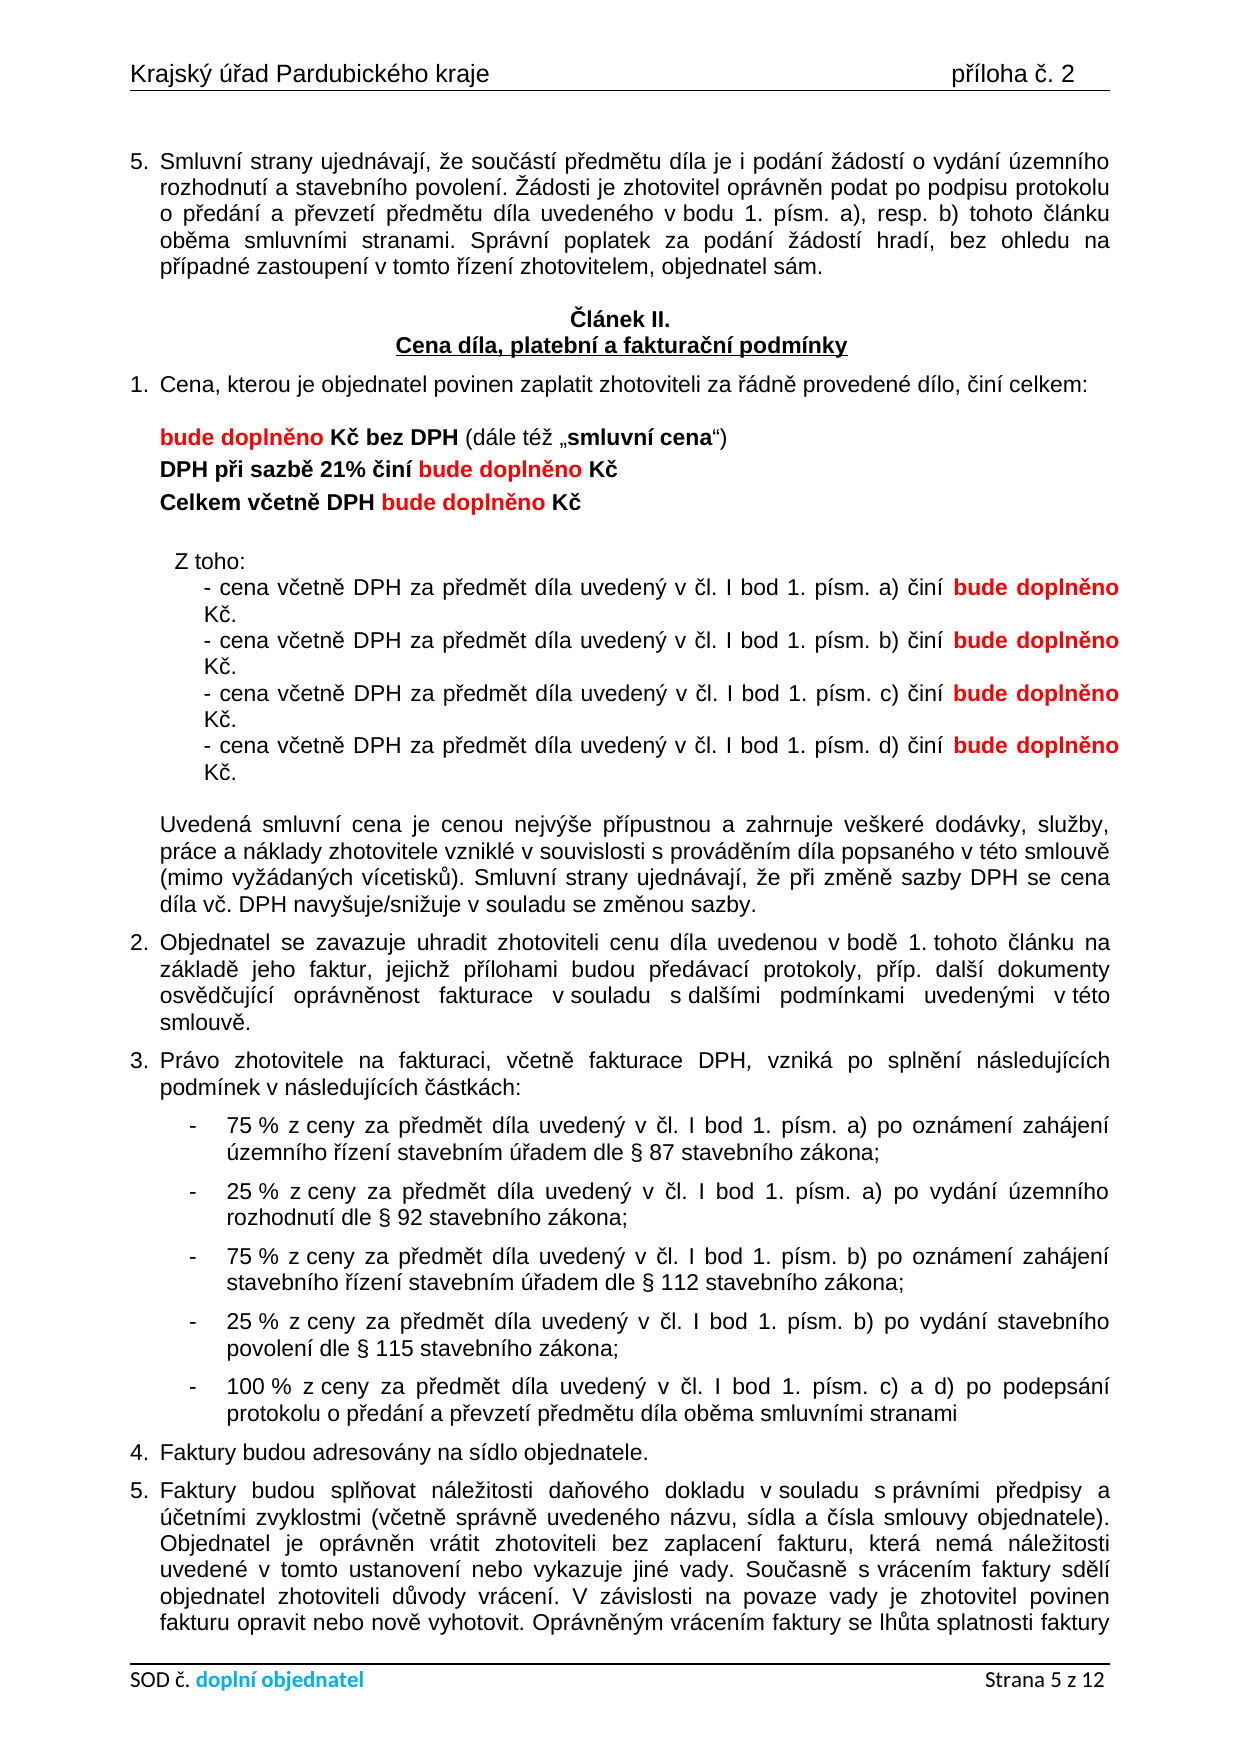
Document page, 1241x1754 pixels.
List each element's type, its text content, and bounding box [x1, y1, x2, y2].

list 25 % z ceny za předmět díla uvedený v čl. I bod 1. písm. b) po vydání stavebního povolení dle § 115 stavebního zákona; [189, 1308, 1110, 1361]
list Právo zhotovitele na fakturaci, včetně fakturace DPH, vzniká po splnění následujících podmínek v následujících částkách: [130, 1047, 1110, 1100]
text Z toho: [174, 548, 1111, 574]
text Uvedená smluvní cena je cenou nejvýše přípustnou a zahrnuje veškeré dodávky, služby, práce a náklady zhotovitele vzniklé v souvislosti s prováděním díla popsaného v této smlouvě (mimo vyžádaných vícetisků). Smluvní strany ujednávají, že při změně sazby DPH se cena díla vč. DPH navyšuje/snižuje v souladu se změnou sazby. [159, 811, 1110, 917]
text - cena včetně DPH za předmět díla uvedený v čl. I bod 1. písm. a) činí bude doplněno Kč. [203, 574, 1119, 627]
list 75 % z ceny za předmět díla uvedený v čl. I bod 1. písm. a) po oznámení zahájení územního řízení stavebním úřadem dle § 87 stavebního zákona; [189, 1112, 1110, 1165]
list Cena, kterou je objednatel povinen zaplatit zhotoviteli za řádně provedené dílo, činí celkem: [130, 371, 1111, 397]
list Smluvní strany ujednávají, že součástí předmětu díla je i podání žádostí o vydání územního rozhodnutí a stavebního povolení. Žádosti je zhotovitel oprávněn podat po podpisu protokolu o předání a převzetí předmětu díla uvedeného v bodu 1. písm. a), resp. b) tohoto článku oběma smluvními stranami. Správní poplatek za podání žádostí hradí, bez ohledu na případné zastoupení v tomto řízení zhotovitelem, objednatel sám. [130, 148, 1110, 279]
list 75 % z ceny za předmět díla uvedený v čl. I bod 1. písm. b) po oznámení zahájení stavebního řízení stavebním úřadem dle § 112 stavebního zákona; [189, 1243, 1110, 1296]
text bude doplněno Kč bez DPH (dále též „smluvní cena“) [159, 424, 1110, 450]
list Objednatel se zavazuje uhradit zhotoviteli cenu díla uvedenou v bodě 1. tohoto článku na základě jeho faktur, jejichž přílohami budou předávací protokoly, příp. další dokumenty osvědčující oprávněnost fakturace v souladu s dalšími podmínkami uvedenými v této smlouvě. [130, 929, 1110, 1035]
text - cena včetně DPH za předmět díla uvedený v čl. I bod 1. písm. b) činí bude doplněno Kč. [203, 627, 1119, 680]
list Faktury budou adresovány na sídlo objednatele. [130, 1438, 1110, 1465]
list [130, 1477, 1110, 1636]
text - cena včetně DPH za předmět díla uvedený v čl. I bod 1. písm. d) činí bude doplněno Kč. [203, 732, 1119, 785]
text - cena včetně DPH za předmět díla uvedený v čl. I bod 1. písm. c) činí bude doplněno Kč. [203, 680, 1119, 732]
text Cena díla, platební a fakturační podmínky [130, 332, 1113, 358]
list 25 % z ceny za předmět díla uvedený v čl. I bod 1. písm. a) po vydání územního rozhodnutí dle § 92 stavebního zákona; [189, 1178, 1110, 1230]
text Článek II. [130, 306, 1110, 332]
list 100 % z ceny za předmět díla uvedený v čl. I bod 1. písm. c) a d) po podepsání protokolu o předání a převzetí předmětu díla oběma smluvními stranami [189, 1373, 1110, 1426]
text Celkem včetně DPH bude doplněno Kč [159, 489, 1110, 515]
text DPH při sazbě 21% činí bude doplněno Kč [159, 456, 1110, 483]
